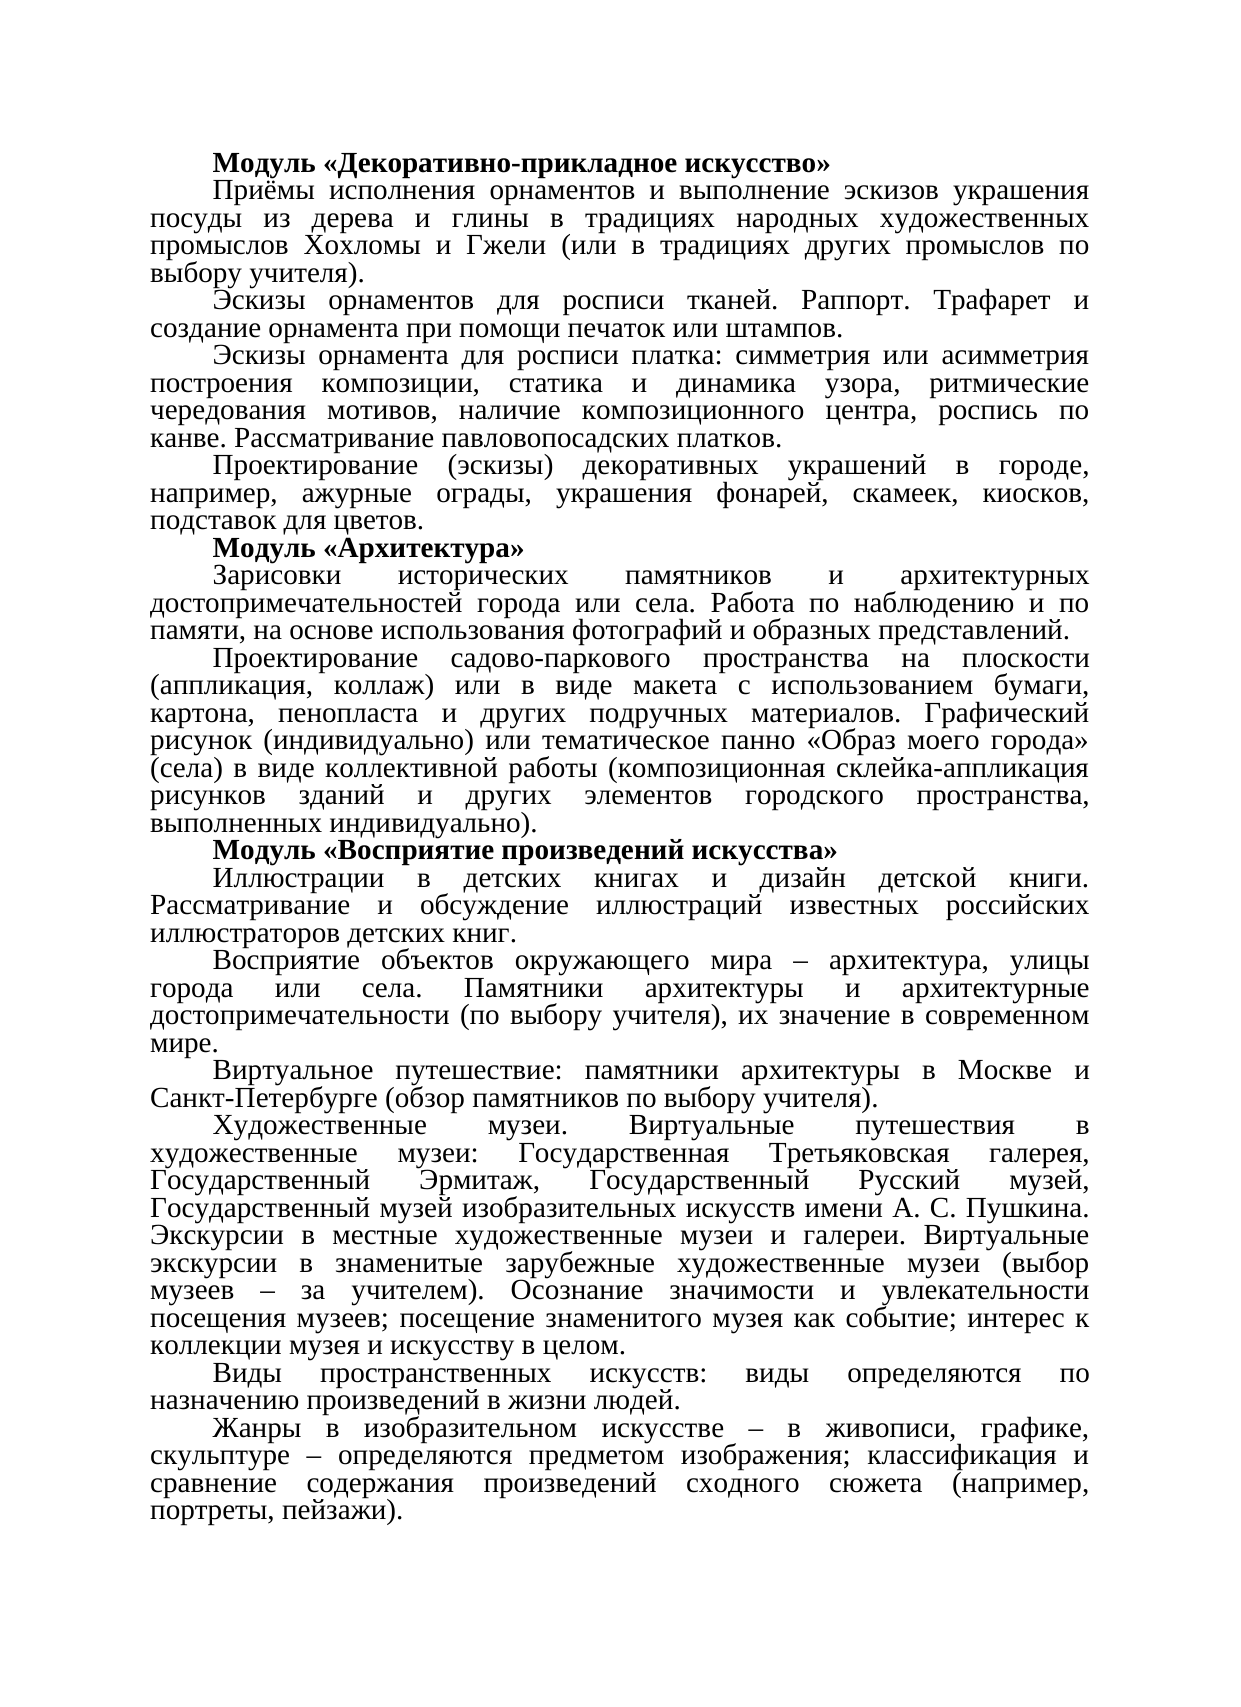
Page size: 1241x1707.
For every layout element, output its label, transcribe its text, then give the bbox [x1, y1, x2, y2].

text Художественные музеи. Виртуальные путешествия в художественные музеи: Государственная Третьяковская галерея, Государственный Эрмитаж, Государственный Русский музей, Государственный музей изобразительных искусств имени А. С. Пушкина. Экскурсии в местные художественные музеи и галереи. Виртуальные экскурсии в знаменитые зарубежные художественные музеи (выбор музеев – за учителем). Осознание значимости и увлекательности посещения музеев; посещение знаменитого музея как событие; интерес к коллекции музея и искусству в целом. [150, 1112, 1090, 1360]
text Виды пространственных искусств: виды определяются по назначению произведений в жизни людей. [150, 1360, 1090, 1415]
text Виртуальное путешествие: памятники архитектуры в Москве и Санкт-Петербурге (обзор памятников по выбору учителя). [150, 1057, 1090, 1112]
text Модуль «Архитектура» [150, 535, 1090, 562]
text Иллюстрации в детских книгах и дизайн детской книги. Рассматривание и обсуждение иллюстраций известных российских иллюстраторов детских книг. [150, 865, 1090, 947]
text Эскизы орнаментов для росписи тканей. Раппорт. Трафарет и создание орнамента при помощи печаток или штампов. [150, 287, 1090, 342]
text Модуль «Декоративно-прикладное искусство» [150, 150, 1090, 177]
text Приёмы исполнения орнаментов и выполнение эскизов украшения посуды из дерева и глины в традициях народных художественных промыслов Хохломы и Гжели (или в традициях других промыслов по выбору учителя). [150, 177, 1090, 287]
text Эскизы орнамента для росписи платка: симметрия или асимметрия построения композиции, статика и динамика узора, ритмические чередования мотивов, наличие композиционного центра, роспись по канве. Рассматривание павловопосадских платков. [150, 342, 1090, 452]
text Восприятие объектов окружающего мира – архитектура, улицы города или села. Памятники архитектуры и архитектурные достопримечательности (по выбору учителя), их значение в современном мире. [150, 947, 1090, 1057]
text Проектирование садово-паркового пространства на плоскости (аппликация, коллаж) или в виде макета с использованием бумаги, картона, пенопласта и других подручных материалов. Графический рисунок (индивидуально) или тематическое панно «Образ моего города» (села) в виде коллективной работы (композиционная склейка-аппликация рисунков зданий и других элементов городского пространства, выполненных индивидуально). [150, 645, 1090, 837]
text Проектирование (эскизы) декоративных украшений в городе, например, ажурные ограды, украшения фонарей, скамеек, киосков, подставок для цветов. [150, 452, 1090, 535]
text Жанры в изобразительном искусстве – в живописи, графике, скульптуре – определяются предметом изображения; классификация и сравнение содержания произведений сходного сюжета (например, портреты, пейзажи). [150, 1415, 1090, 1525]
text Модуль «Восприятие произведений искусства» [150, 837, 1090, 865]
text Зарисовки исторических памятников и архитектурных достопримечательностей города или села. Работа по наблюдению и по памяти, на основе использования фотографий и образных представлений. [150, 562, 1090, 645]
